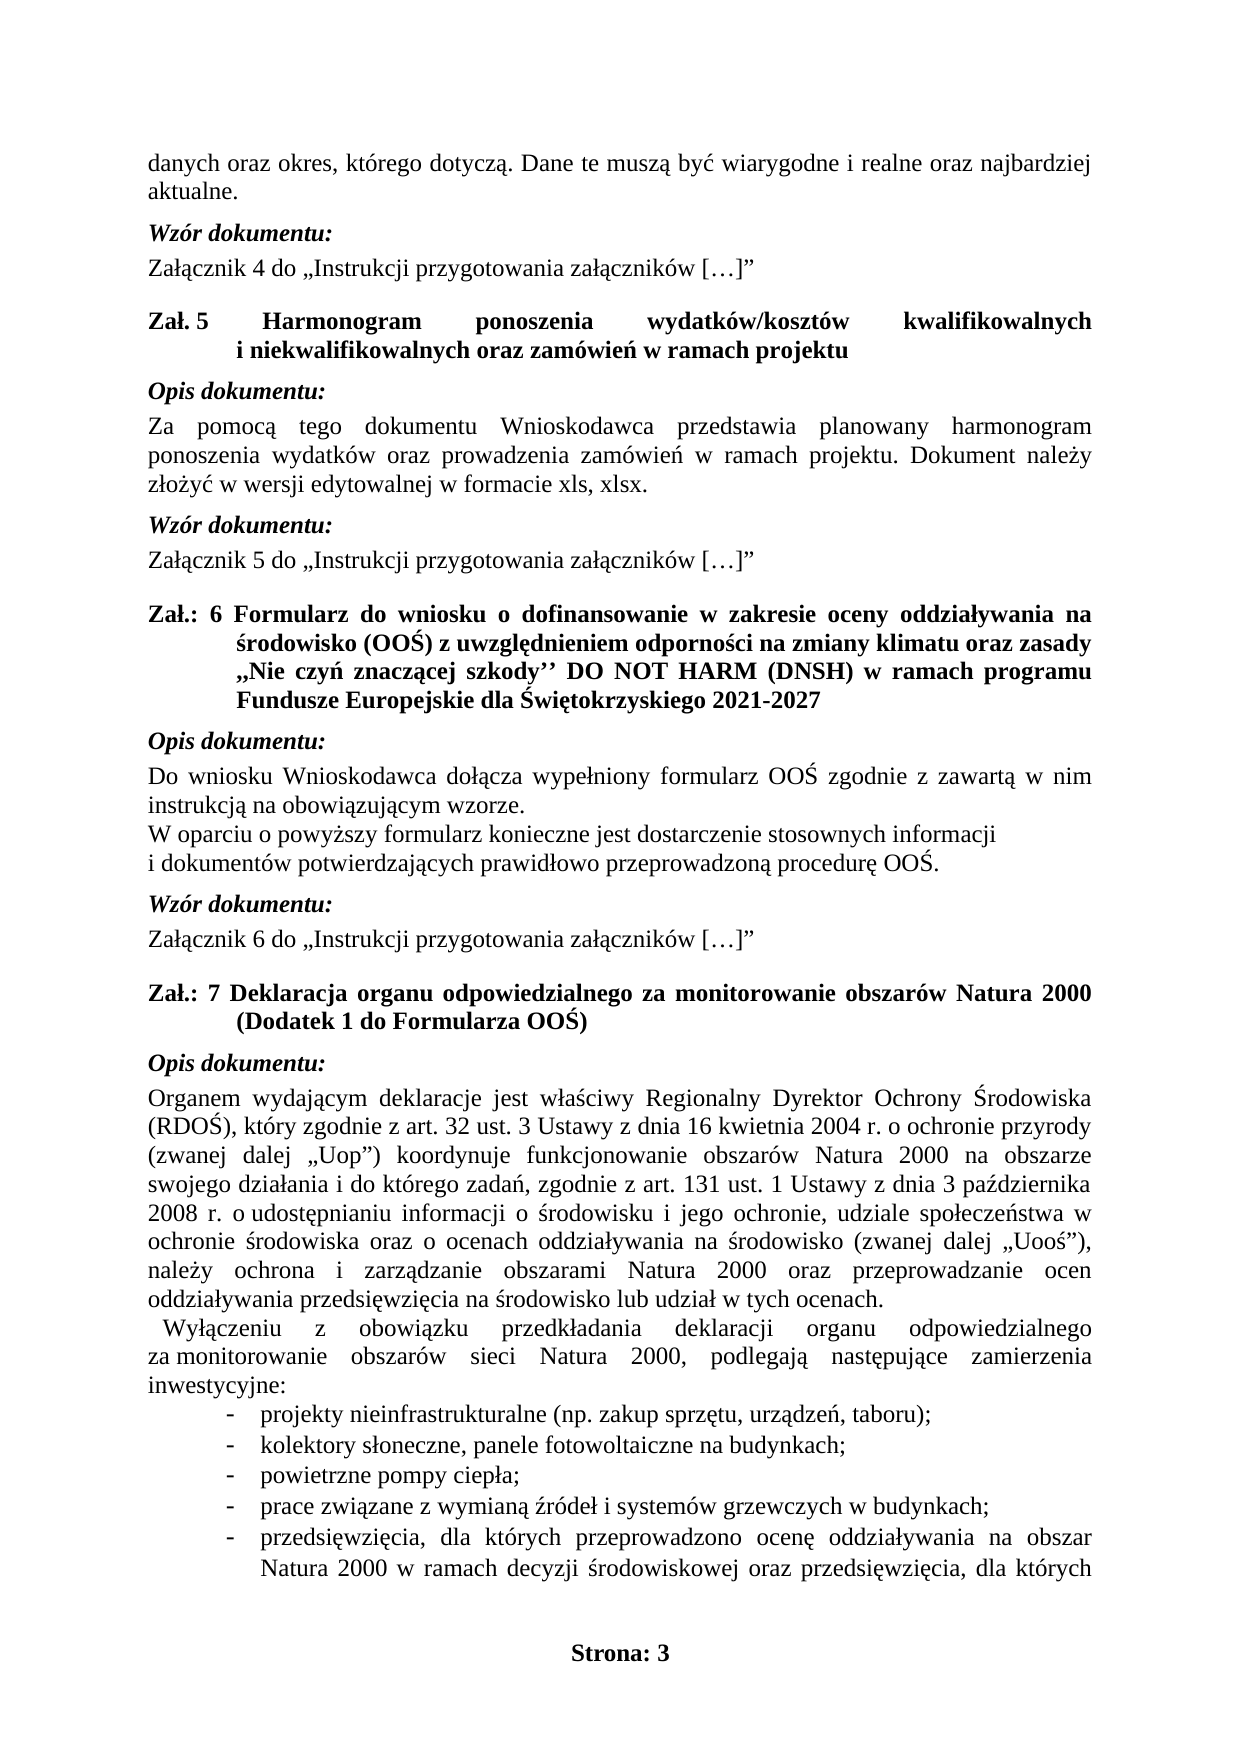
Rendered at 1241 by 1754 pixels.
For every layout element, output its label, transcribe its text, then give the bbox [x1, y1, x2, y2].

text Za pomocą tego dokumentu Wnioskodawca przedstawia planowany harmonogram ponoszenia wydatków oraz prowadzenia zamówień w ramach projektu. Dokument należy złożyć w wersji edytowalnej w formacie xls, xlsx. [148, 411, 1093, 498]
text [148, 148, 1093, 205]
text Zał.: 6 Formularz do wniosku o dofinansowanie w zakresie oceny oddziaływania na środowisko (OOŚ) z uwzględnieniem odporności na zmiany klimatu oraz zasady ,,Nie czyń znaczącej szkody’’ DO NOT HARM (DNSH) w ramach programu Fundusze Europejskie dla Świętokrzyskiego 2021-2027 [148, 599, 1093, 714]
text Opis dokumentu: [148, 726, 1093, 755]
text W oparciu o powyższy formularz konieczne jest dostarczenie stosownych informacji [148, 819, 1093, 848]
text powietrzne pompy ciepła; [223, 1461, 1093, 1491]
text i dokumentów potwierdzających prawidłowo przeprowadzoną procedurę OOŚ. [148, 848, 1093, 876]
text Opis dokumentu: [148, 1048, 1093, 1076]
text Wzór dokumentu: [148, 218, 1093, 246]
text Organem wydającym deklaracje jest właściwy Regionalny Dyrektor Ochrony Środowiska (RDOŚ), który zgodnie z art. 32 ust. 3 Ustawy z dnia 16 kwietnia 2004 r. o ochronie przyrody (zwanej dalej „Uop”) koordynuje funkcjonowanie obszarów Natura 2000 na obszarze swojego działania i do którego zadań, zgodnie z art. 131 ust. 1 Ustawy z dnia 3 października 2008 r. o udostępnianiu informacji o środowisku i jego ochronie, udziale społeczeństwa w ochronie środowiska oraz o ocenach oddziaływania na środowisko (zwanej dalej „Uooś”), należy ochrona i zarządzanie obszarami Natura 2000 oraz przeprowadzanie ocen oddziaływania przedsięwzięcia na środowisko lub udział w tych ocenach. [148, 1083, 1093, 1313]
text Wyłączeniu z obowiązku przedkładania deklaracji organu odpowiedzialnego za monitorowanie obszarów sieci Natura 2000, podlegają następujące zamierzenia inwestycyjne: [148, 1313, 1093, 1399]
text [223, 1522, 1093, 1582]
text Załącznik 6 do „Instrukcji przygotowania załączników […]” [148, 924, 1093, 953]
text Załącznik 4 do „Instrukcji przygotowania załączników […]” [148, 253, 1093, 281]
text Załącznik 5 do „Instrukcji przygotowania załączników […]” [148, 545, 1093, 574]
text Opis dokumentu: [148, 376, 1093, 405]
text prace związane z wymianą źródeł i systemów grzewczych w budynkach; [223, 1491, 1093, 1522]
text Do wniosku Wnioskodawca dołącza wypełniony formularz OOŚ zgodnie z zawartą w nim instrukcją na obowiązującym wzorze. [148, 761, 1093, 819]
text Wzór dokumentu: [148, 889, 1093, 918]
text Zał. 5 Harmonogram ponoszenia wydatków/kosztów kwalifikowalnych i niekwalifikowalnych oraz zamówień w ramach projektu [148, 306, 1093, 364]
text kolektory słoneczne, panele fotowoltaiczne na budynkach; [223, 1430, 1093, 1461]
text projekty nieinfrastrukturalne (np. zakup sprzętu, urządzeń, taboru); [223, 1399, 1093, 1430]
text Zał.: 7 Deklaracja organu odpowiedzialnego za monitorowanie obszarów Natura 2000 (Dodatek 1 do Formularza OOŚ) [148, 978, 1093, 1035]
text Wzór dokumentu: [148, 510, 1093, 539]
